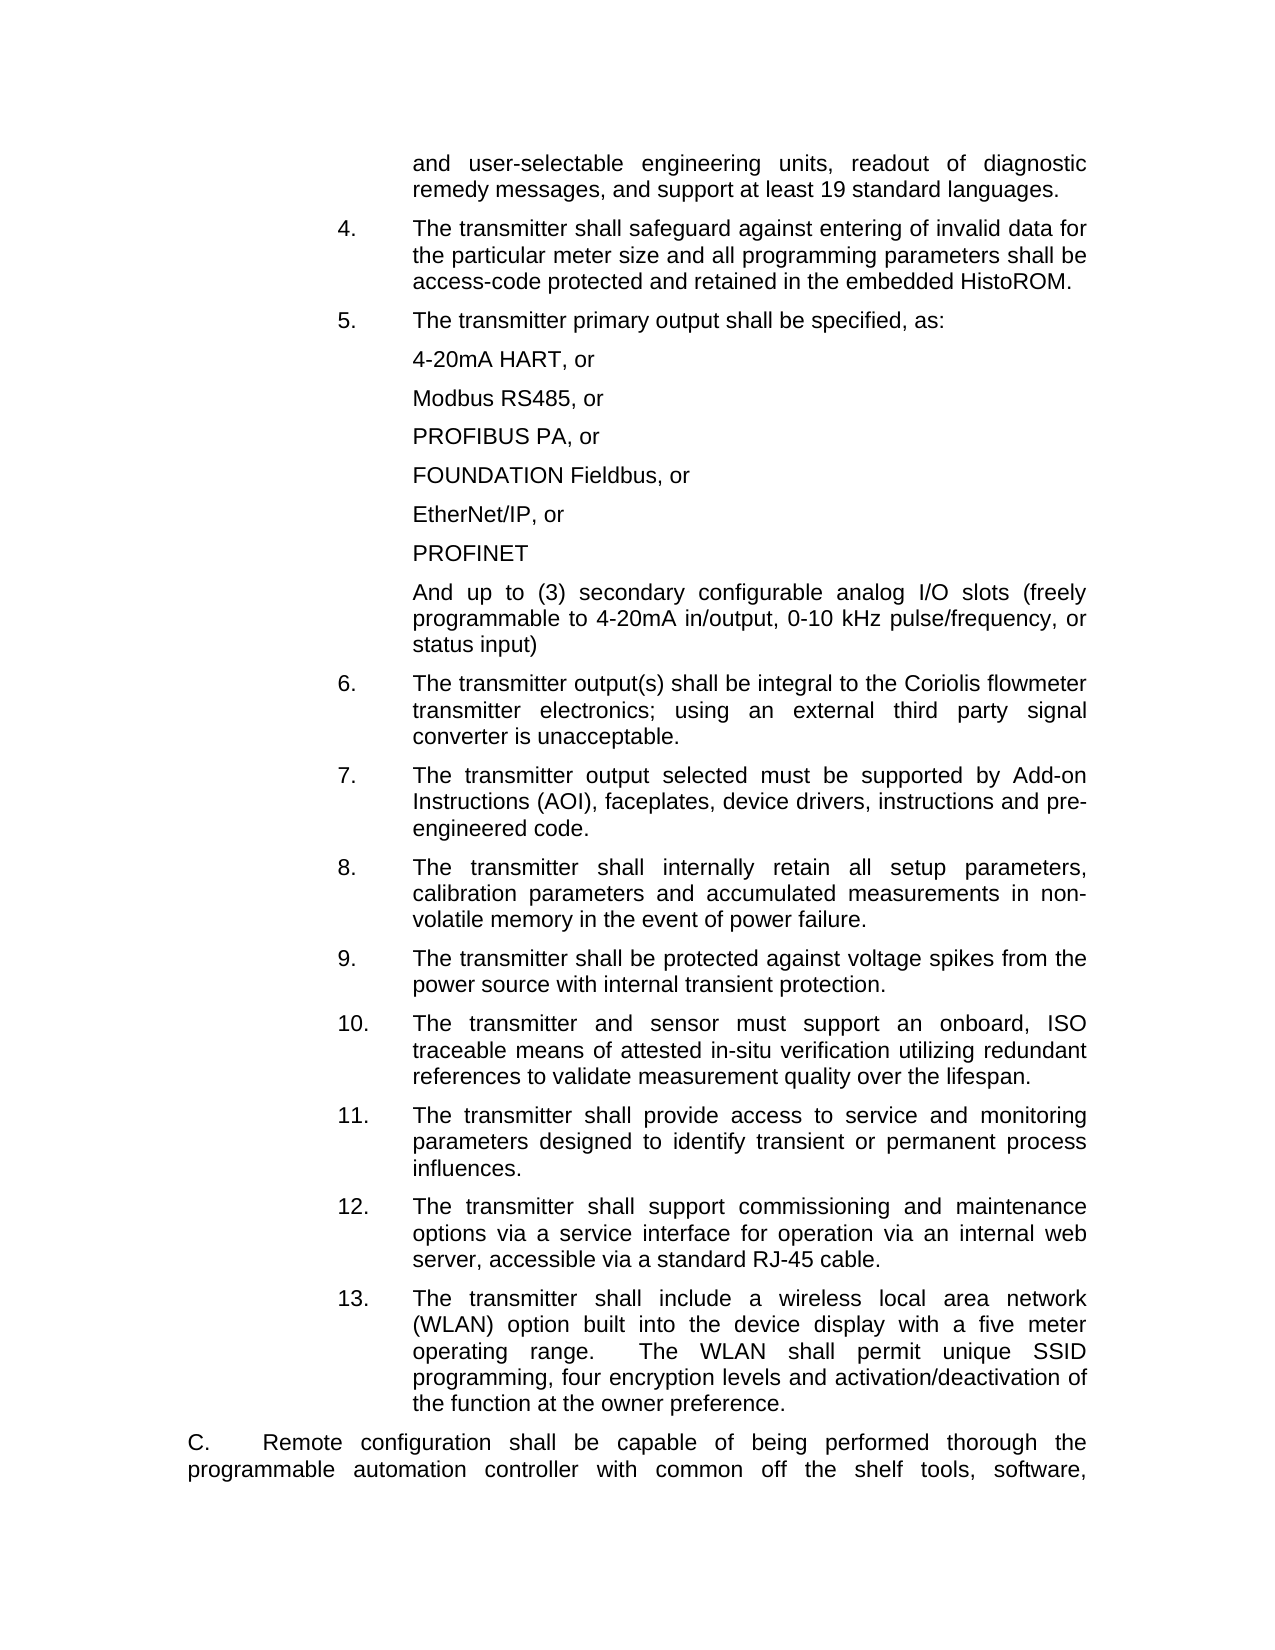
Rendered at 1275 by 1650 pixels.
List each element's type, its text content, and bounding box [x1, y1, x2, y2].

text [337, 150, 1087, 203]
text PROFIBUS PA, or [337, 423, 1087, 450]
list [187, 1429, 1087, 1482]
text 6. The transmitter output(s) shall be integral to the Coriolis flowmeter transmitter electronics; using an external third party signal converter is unacceptable. [337, 670, 1087, 749]
list 11. The transmitter shall provide access to service and monitoring parameters designed to identify transient or permanent process influences. [337, 1102, 1087, 1181]
text PROFINET [337, 540, 1087, 566]
text 9. The transmitter shall be protected against voltage spikes from the power source with internal transient protection. [337, 945, 1087, 998]
text 8. The transmitter shall internally retain all setup parameters, calibration parameters and accumulated measurements in non-volatile memory in the event of power failure. [337, 853, 1087, 932]
text 7. The transmitter output selected must be supported by Add-on Instructions (AOI), faceplates, device drivers, instructions and pre-engineered code. [337, 762, 1087, 841]
text Modbus RS485, or [337, 384, 1087, 411]
text And up to (3) secondary configurable analog I/O slots (freely programmable to 4-20mA in/output, 0-10 kHz pulse/frequency, or status input) [337, 579, 1087, 658]
text 4. The transmitter shall safeguard against entering of invalid data for the particular meter size and all programming parameters shall be access-code protected and retained in the embedded HistoROM. [337, 215, 1087, 294]
list 10. The transmitter and sensor must support an onboard, ISO traceable means of attested in-situ verification utilizing redundant references to validate measurement quality over the lifespan. [337, 1010, 1087, 1089]
list 13. The transmitter shall include a wireless local area network (WLAN) option built into the device display with a five meter operating range. The WLAN shall permit unique SSID programming, four encryption levels and activation/deactivation of the function at the owner preference. [337, 1285, 1087, 1417]
text EtherNet/IP, or [337, 501, 1087, 527]
list 12. The transmitter shall support commissioning and maintenance options via a service interface for operation via an internal web server, accessible via a standard RJ-45 cable. [337, 1193, 1087, 1272]
text 5. The transmitter primary output shall be specified, as: [337, 307, 1087, 333]
text FOUNDATION Fieldbus, or [337, 462, 1087, 488]
text 4-20mA HART, or [337, 346, 1087, 372]
